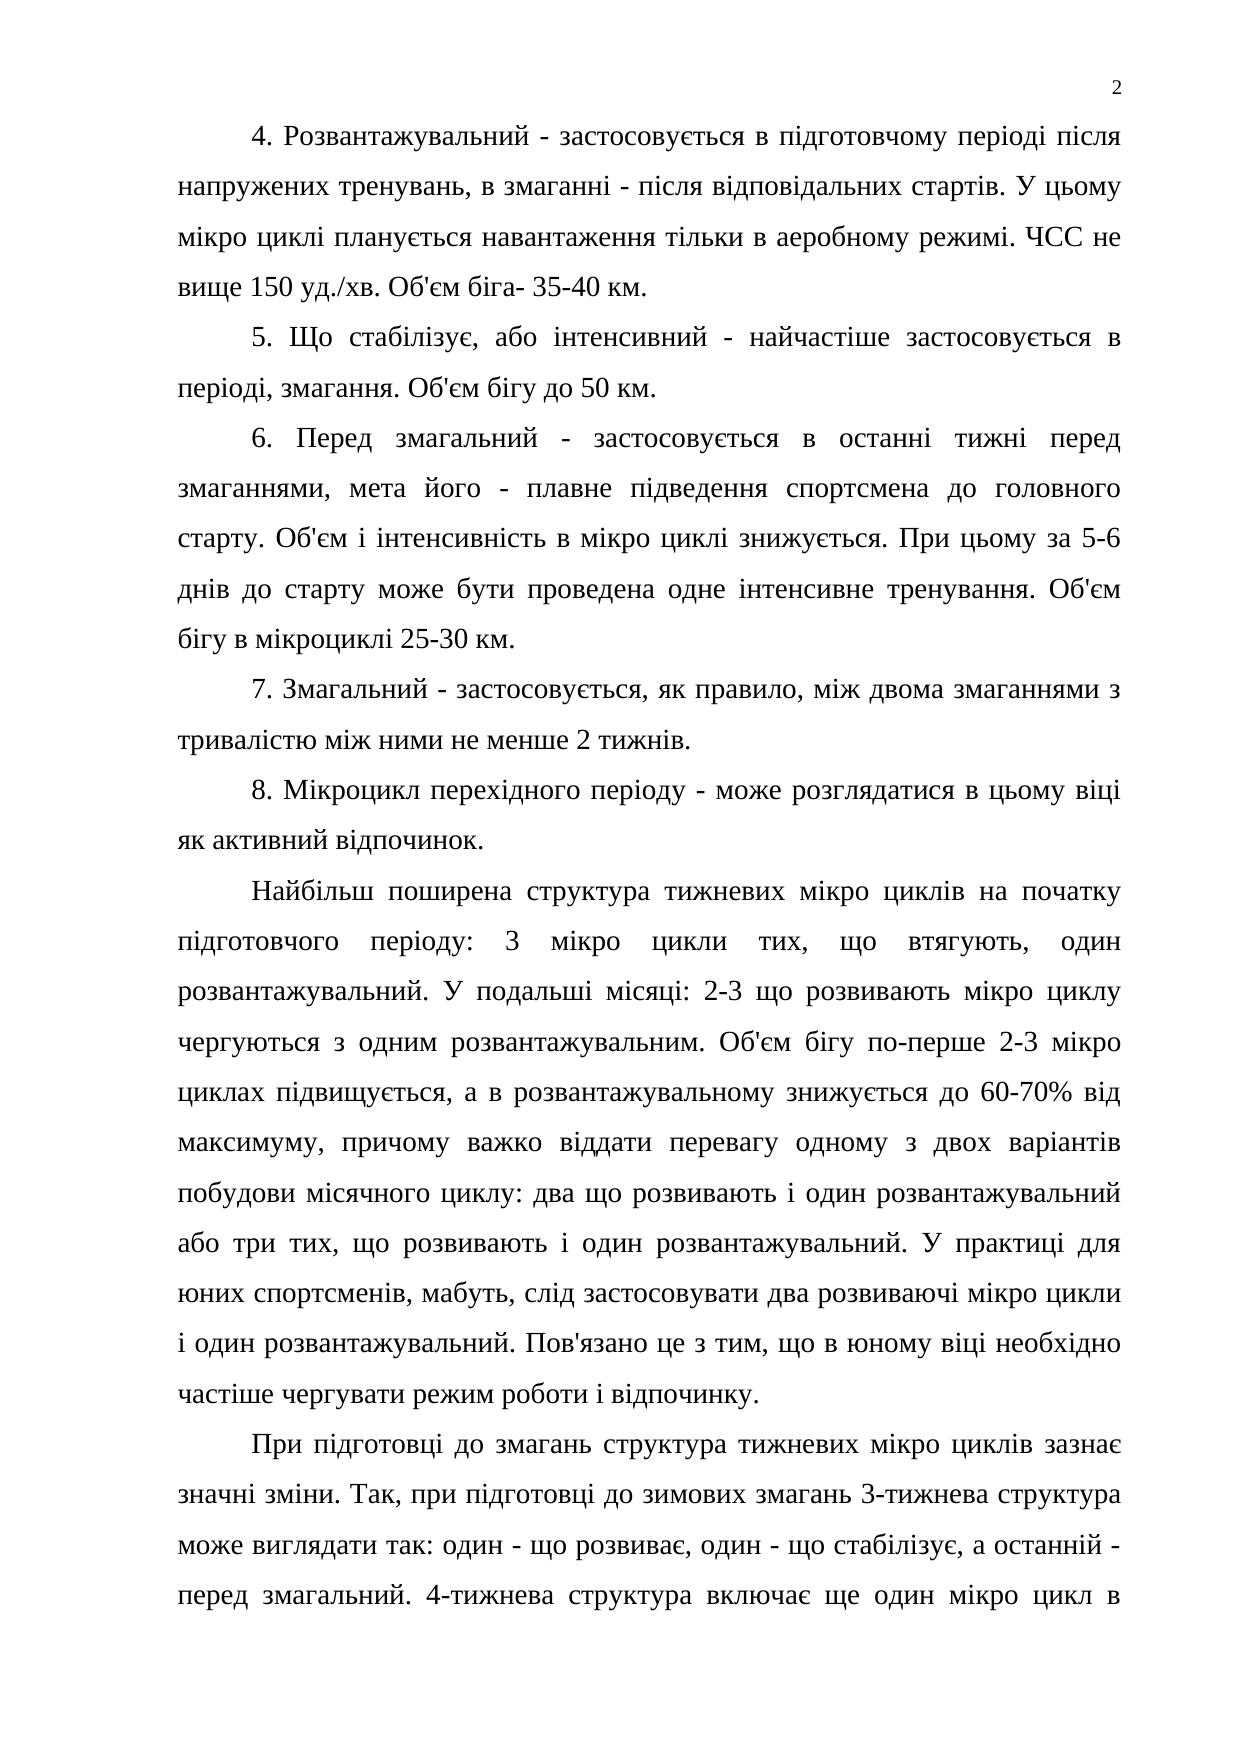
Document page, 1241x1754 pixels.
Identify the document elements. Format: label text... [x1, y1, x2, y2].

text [177, 1426, 1122, 1611]
text 4. Розвантажувальний - застосовується в підготовчому періоді після напружених тренувань, в змаганні - після відповідальних стартів. У цьому мікро циклі планується навантаження тільки в аеробному режимі. ЧСС не вище 150 уд./хв. Об'єм біга- 35-. [177, 118, 1122, 303]
text 7. Змагальний - застосовується, як правило, між двома змаганнями з тривалістю між ними не менше 2 тижнів. [177, 672, 1122, 755]
text 8. Мікроцикл перехідного періоду - може розглядатися в цьому віці як активний відпочинок. [177, 772, 1122, 856]
text 5. Що стабілізує, або інтенсивний - найчастіше застосовується в періоді, змагання. Об'єм бігу до . [177, 319, 1122, 403]
text 6. Перед змагальний - застосовується в останні тижні перед змаганнями, мета його - плавне підведення спортсмена до головного старту. Об'єм і інтенсивність в мікро циклі знижується. При цьому за 5-6 днів до старту може бути проведена одне інтенсивне тренування. Об'єм бігу в мікроциклі 25-. [177, 420, 1122, 655]
text Найбільш поширена структура тижневих мікро циклів на початку підготовчого періоду: 3 мікро цикли тих, що втягують, один розвантажувальний. У подальші місяці: 2-3 що розвивають мікро циклу чергуються з одним розвантажувальним. Об'єм бігу по-перше 2-3 мікро циклах підвищується, а в розвантажувальному знижується до 60-70% від максимуму, причому важко віддати перевагу одному з двох варіантів побудови місячного циклу: два що розвивають і один розвантажувальний або три тих, що розвивають і один розвантажувальний. У практиці для юних спортсменів, мабуть, слід застосовувати два розвиваючі мікро цикли і один розвантажувальний. Пов'язано це з тим, що в юному віці необхідно частіше чергувати режим роботи і відпочинку. [177, 873, 1122, 1409]
